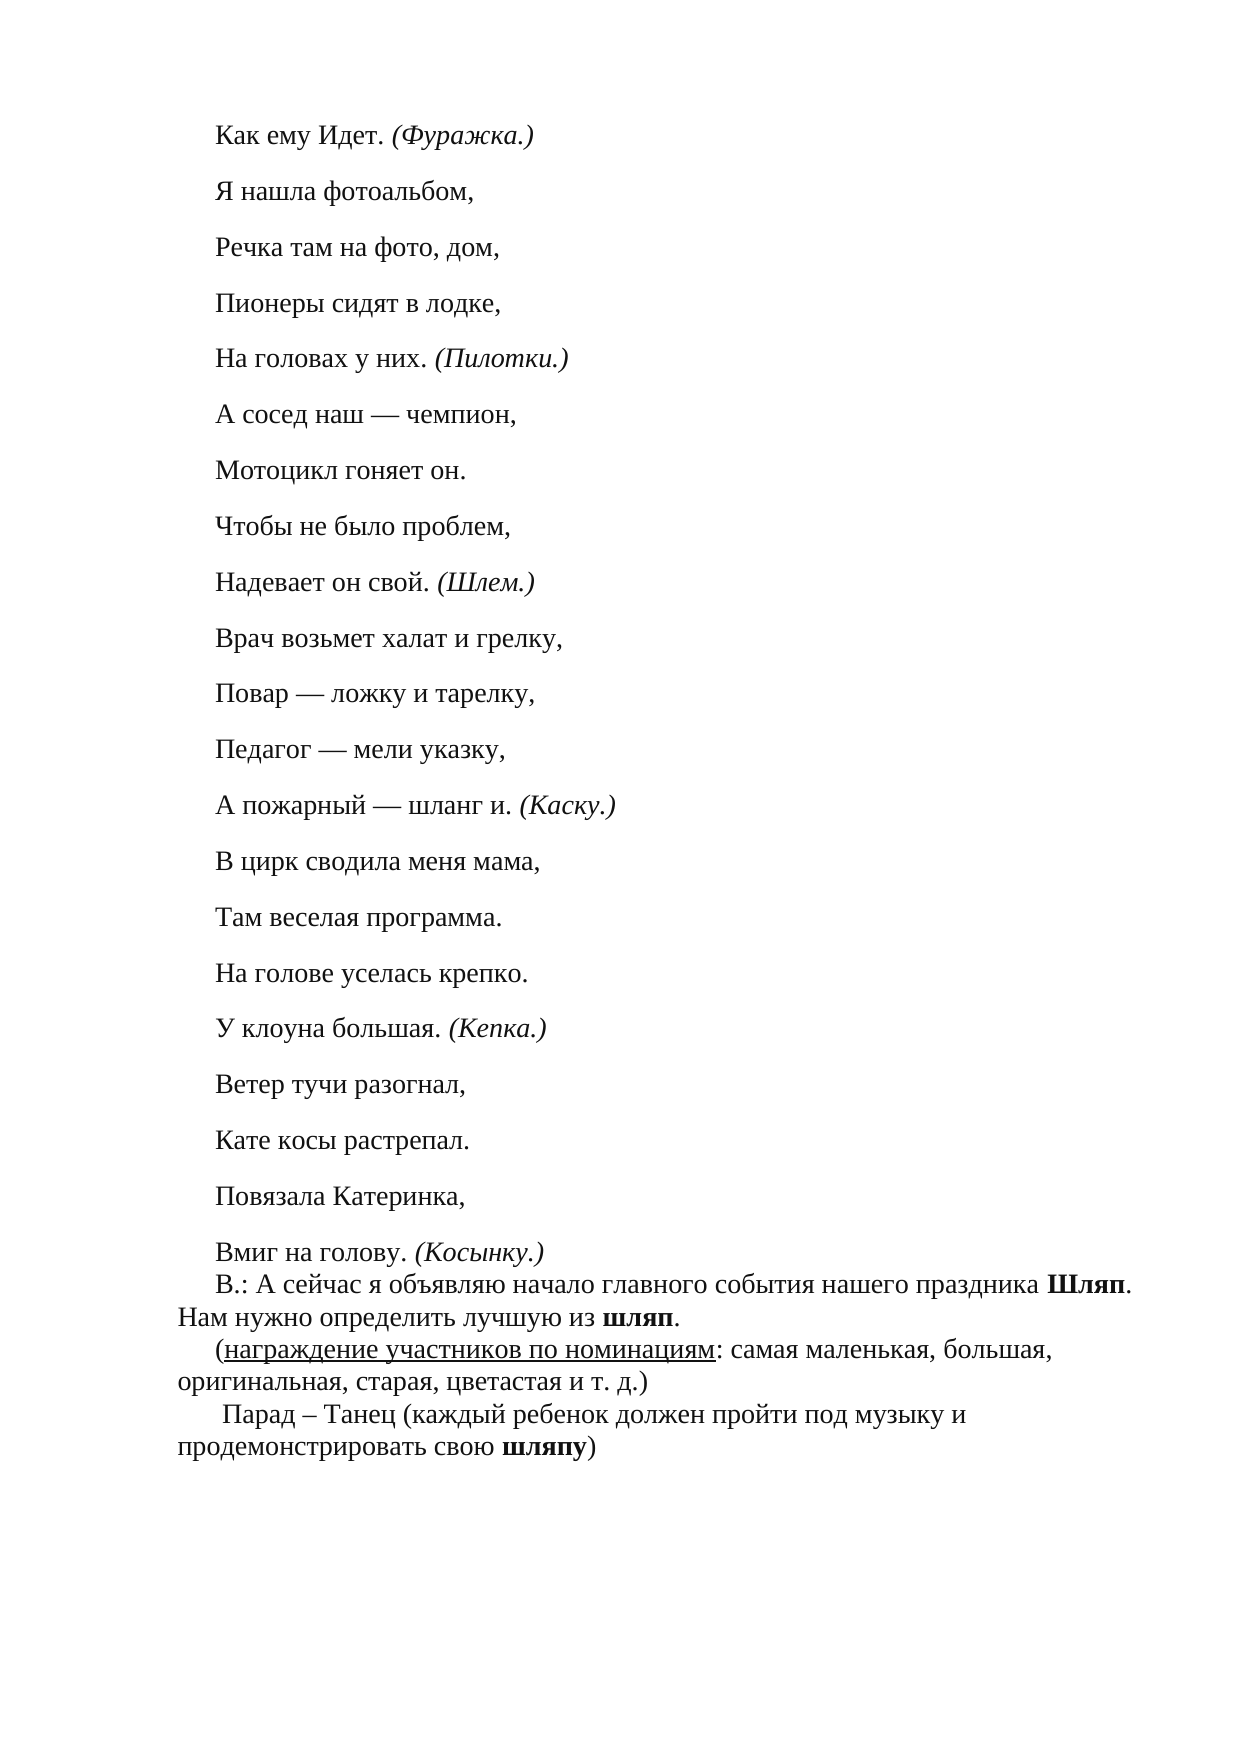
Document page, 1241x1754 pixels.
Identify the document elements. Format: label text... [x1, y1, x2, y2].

text Мотоцикл гоняет он. [177, 453, 1152, 486]
text В.: А сейчас я объявляю начало главного события нашего праздника Шляп. Нам нужно определить лучшую из шляп. [177, 1267, 1152, 1332]
text Пионеры сидят в лодке, [177, 286, 1152, 318]
text Парад – Танец (каждый ребенок должен пройти под музыку и продемонстрировать свою шляпу) [177, 1397, 1152, 1462]
text Вмиг на голову. (Косынку.) [177, 1235, 1152, 1267]
text Повязала Катеринка, [177, 1179, 1152, 1211]
text А пожарный — шланг и. (Каску.) [177, 788, 1152, 821]
text У клоуна большая. (Кепка.) [177, 1011, 1152, 1044]
text (награждение участников по номинациям: самая маленькая, большая, оригинальная, старая, цветастая и т. д.) [177, 1332, 1152, 1397]
text Ветер тучи разогнал, [177, 1067, 1152, 1100]
text На головах у них. (Пилотки.) [177, 341, 1152, 374]
text Педагог — мели указку, [177, 732, 1152, 765]
text Врач возьмет халат и грелку, [177, 621, 1152, 653]
text Чтобы не было проблем, [177, 509, 1152, 541]
text Там веселая программа. [177, 900, 1152, 932]
text Речка там на фото, дом, [177, 230, 1152, 262]
text Повар — ложку и тарелку, [177, 676, 1152, 709]
text На голове уселась крепко. [177, 956, 1152, 988]
text А сосед наш — чемпион, [177, 397, 1152, 430]
text Кате косы растрепал. [177, 1123, 1152, 1156]
text Надевает он свой. (Шлем.) [177, 565, 1152, 597]
text Как ему Идет. (Фуражка.) [177, 118, 1152, 151]
text Я нашла фотоальбом, [177, 174, 1152, 206]
text В цирк сводила меня мама, [177, 844, 1152, 876]
